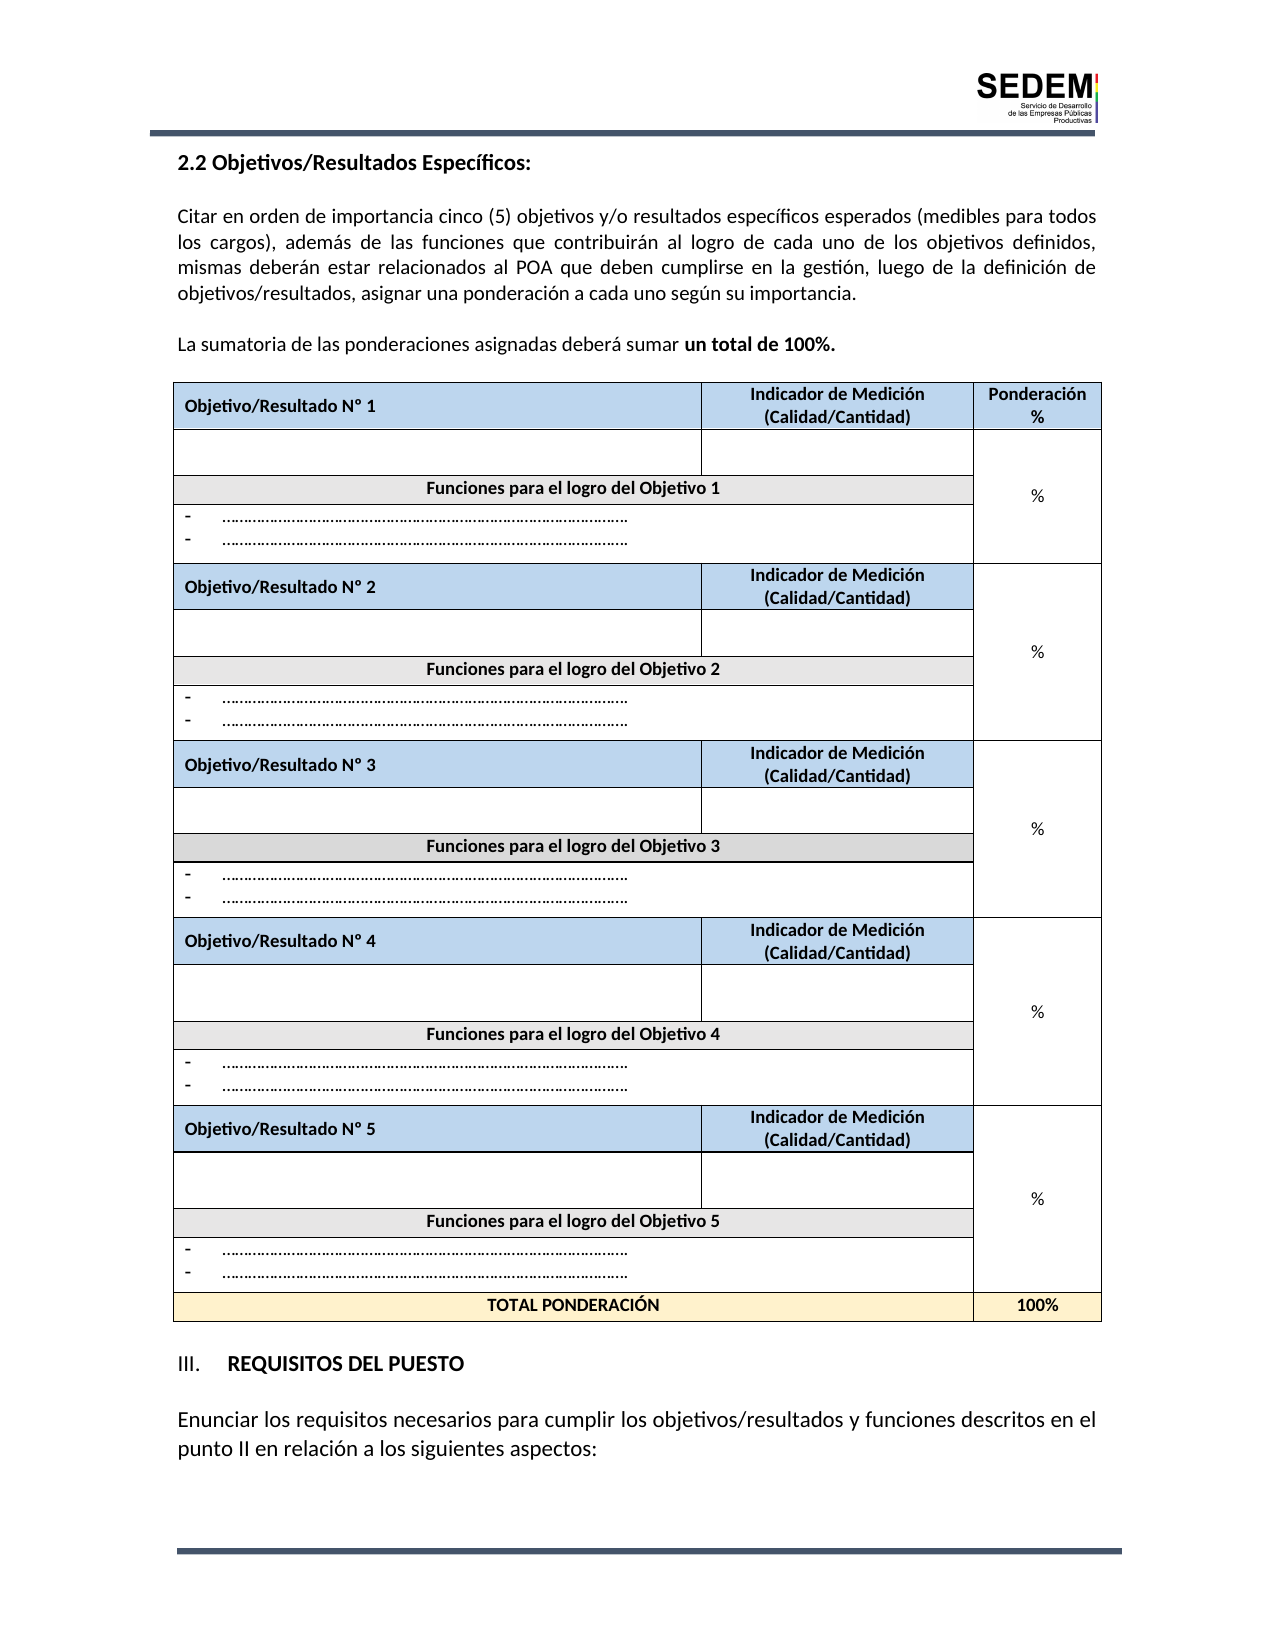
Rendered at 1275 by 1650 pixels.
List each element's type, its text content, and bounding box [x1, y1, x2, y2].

table_cell % [974, 918, 1101, 1104]
table_cell …………………………………………………………………………………. …………………………………………………………………………………. [174, 505, 973, 562]
table_cell [174, 788, 701, 833]
table_cell [702, 1153, 973, 1208]
table_cell [174, 1153, 701, 1208]
table_header Indicador de Medición (Calidad/Cantidad) [702, 383, 973, 428]
table_cell [702, 965, 973, 1021]
table_cell [702, 430, 973, 475]
table_cell Indicador de Medición (Calidad/Cantidad) [702, 564, 973, 609]
table_cell % [974, 741, 1101, 917]
list REQUISITOS DEL PUESTO [177, 1349, 1098, 1378]
table_cell % [974, 430, 1101, 562]
table_cell Objetivo/Resultado Nº 2 [174, 564, 701, 609]
table_cell Funciones para el logro del Objetivo 5 [174, 1209, 973, 1237]
table_header Ponderación % [974, 383, 1101, 428]
table_cell [174, 610, 701, 656]
table_cell % [974, 564, 1101, 740]
table_cell Funciones para el logro del Objetivo 2 [174, 657, 973, 684]
picture [977, 73, 1098, 123]
table_cell …………………………………………………………………………………. …………………………………………………………………………………. [174, 863, 973, 917]
table_cell …………………………………………………………………………………. …………………………………………………………………………………. [174, 1238, 973, 1292]
table_cell [702, 788, 973, 833]
table_cell TOTAL PONDERACIÓN [174, 1293, 973, 1321]
table_cell 100% [974, 1293, 1101, 1321]
table_cell Indicador de Medición (Calidad/Cantidad) [702, 741, 973, 787]
table_cell …………………………………………………………………………………. …………………………………………………………………………………. [174, 686, 973, 740]
table_cell Funciones para el logro del Objetivo 1 [174, 476, 973, 504]
table_cell % [974, 1106, 1101, 1292]
table_cell Funciones para el logro del Objetivo 3 [174, 834, 973, 861]
table_cell [174, 430, 701, 475]
table_cell [174, 965, 701, 1021]
table_cell Objetivo/Resultado Nº 4 [174, 918, 701, 964]
text Enunciar los requisitos necesarios para cumplir los objetivos/resultados y funciones descritos en el punto II en relación a los siguientes aspectos: [177, 1406, 1098, 1462]
table_cell Objetivo/Resultado Nº 3 [174, 741, 701, 787]
text La sumatoria de las ponderaciones asignadas deberá sumar un total de 100%. [177, 331, 1098, 356]
text Citar en orden de importancia cinco (5) objetivos y/o resultados específicos esperados (medibles para todos los cargos), además de las funciones que contribuirán al logro de cada uno de los objetivos definidos, mismas deberán estar relacionados al POA que deben cumplirse en la gestión, luego de la definición de objetivos/resultados, asignar una ponderación a cada uno según su importancia. [177, 204, 1098, 305]
table_cell Funciones para el logro del Objetivo 4 [174, 1022, 973, 1049]
table_cell Indicador de Medición (Calidad/Cantidad) [702, 918, 973, 964]
table_cell Indicador de Medición (Calidad/Cantidad) [702, 1106, 973, 1151]
table_cell …………………………………………………………………………………. …………………………………………………………………………………. [174, 1050, 973, 1104]
text 2.2 Objetivos/Resultados Específicos: [177, 148, 1098, 176]
table_cell Objetivo/Resultado Nº 5 [174, 1106, 701, 1151]
table_header Objetivo/Resultado Nº 1 [174, 383, 701, 428]
table_cell [702, 610, 973, 656]
